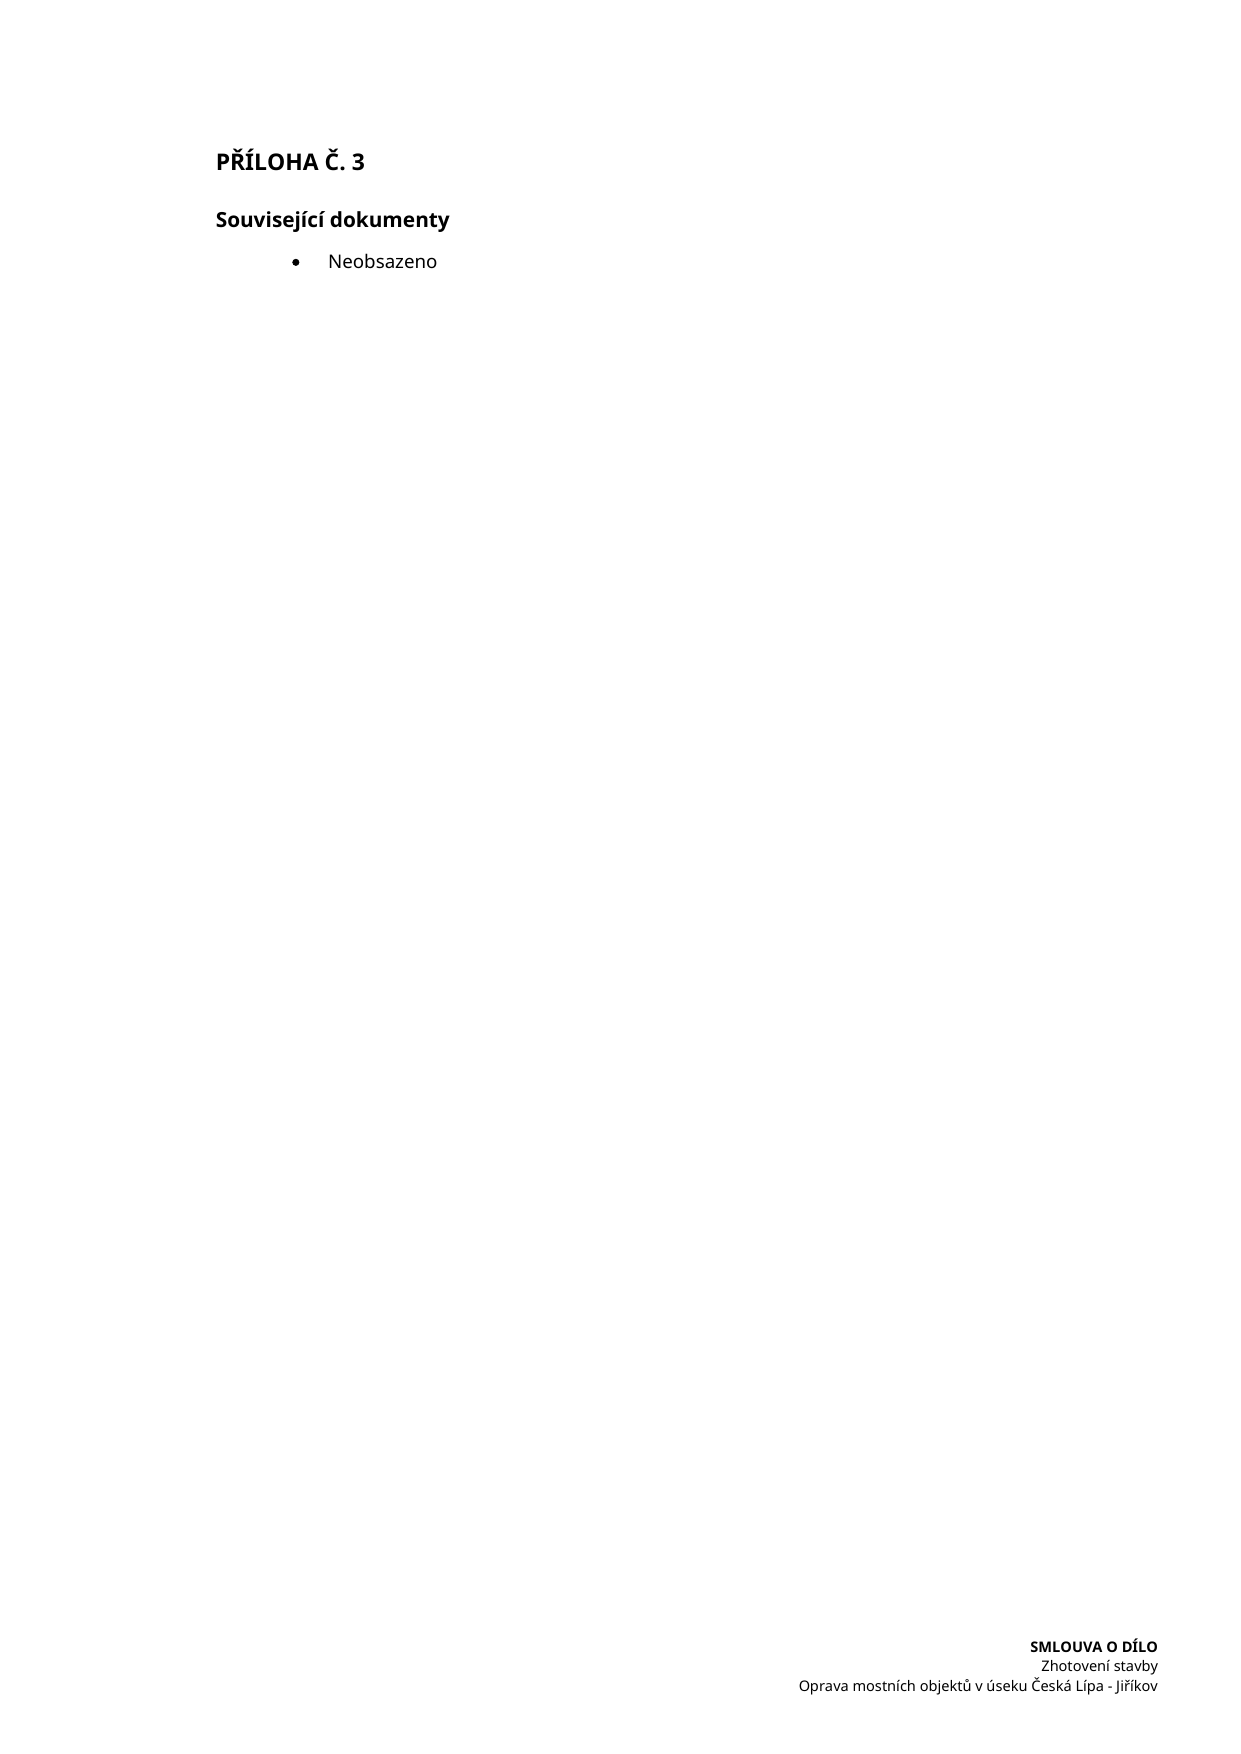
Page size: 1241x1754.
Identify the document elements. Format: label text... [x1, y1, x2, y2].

text Související dokumenty [216, 205, 1122, 233]
text Příloha č. 3 [216, 146, 1122, 177]
text Neobsazeno [292, 249, 1122, 274]
